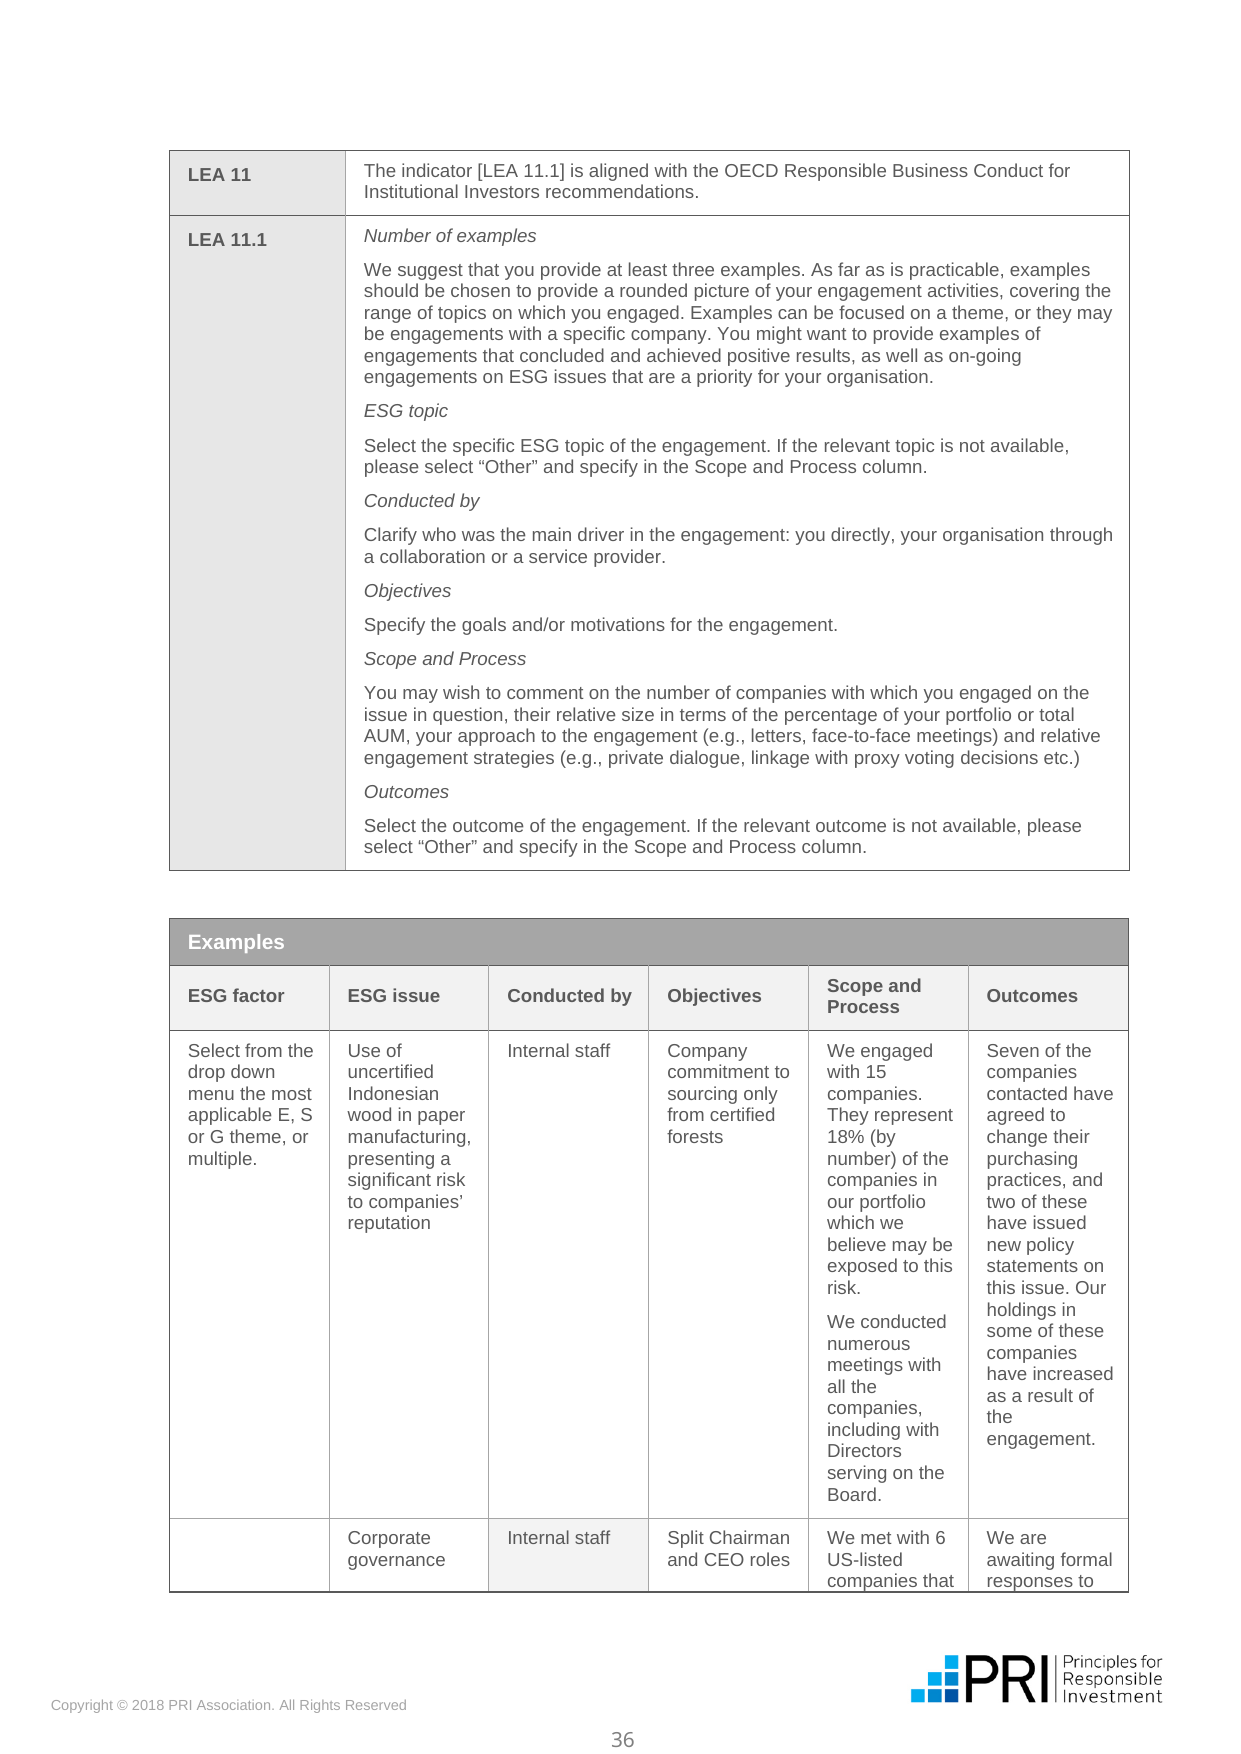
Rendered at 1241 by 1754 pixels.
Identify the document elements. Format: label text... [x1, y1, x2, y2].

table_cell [649, 1519, 808, 1591]
table_cell LEA 11 [170, 151, 345, 215]
table_cell Objectives [649, 966, 808, 1030]
table_cell Number of examples We suggest that you provide at least three examples. As far as is practicable, examples should be chosen to provide a rounded picture of your engagement activities, covering the range of topics on which you engaged. Examples can be focused on a theme, or they may be engagements with a specific company. You might want to provide examples of engagements that concluded and achieved positive results, as well as on-going engagements on ESG issues that are a priority for your organisation. ESG topic Select the specific ESG topic of the engagement. If the relevant topic is not available, please select “Other” and specify in the Scope and Process column. Conducted by Clarify who was the main driver in the engagement: you directly, your organisation through a collaboration or a service provider. Objectives Specify the goals and/or motivations for the engagement. Scope and Process You may wish to comment on the number of companies with which you engaged on the issue in question, their relative size in terms of the percentage of your portfolio or total AUM, your approach to the engagement (e.g., letters, face-to-face meetings) and relative engagement strategies (e.g., private dialogue, linkage with proxy voting decisions etc.) Outcomes Select the outcome of the engagement. If the relevant outcome is not available, please select “Other” and specify in the Scope and Process column. [346, 216, 1129, 870]
table_header Examples [170, 919, 1128, 965]
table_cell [809, 1519, 968, 1591]
table_cell Internal staff [489, 1031, 648, 1517]
table_cell [170, 1519, 329, 1591]
table_cell The indicator [LEA 11.1] is aligned with the OECD Responsible Business Conduct for Institutional Investors recommendations. [346, 151, 1129, 215]
table_cell ESG issue [330, 966, 488, 1030]
table_cell Company commitment to sourcing only from certified forests [649, 1031, 808, 1517]
table_cell Outcomes [969, 966, 1128, 1030]
table_cell Select from the drop down menu the most applicable E, S or G theme, or multiple. [170, 1031, 329, 1517]
table_cell LEA 11.1 [170, 216, 345, 870]
table_cell ESG factor [170, 966, 329, 1030]
table_cell Scope and Process [809, 966, 968, 1030]
table_cell We engaged with 15 companies. They represent 18% (by number) of the companies in our portfolio which we believe may be exposed to this risk. We conducted numerous meetings with all the companies, including with Directors serving on the Board. [809, 1031, 968, 1517]
table_cell Internal staff [489, 1519, 648, 1591]
table_cell Seven of the companies contacted have agreed to change their purchasing practices, and two of these have issued new policy statements on this issue. Our holdings in some of these companies have increased as a result of the engagement. [969, 1031, 1128, 1517]
table_cell Conducted by [489, 966, 648, 1030]
table_cell Use of uncertified Indonesian wood in paper manufacturing, presenting a significant risk to companies’ reputation [330, 1031, 488, 1517]
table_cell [969, 1519, 1128, 1591]
picture [866, 1621, 1240, 1753]
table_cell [330, 1519, 488, 1591]
